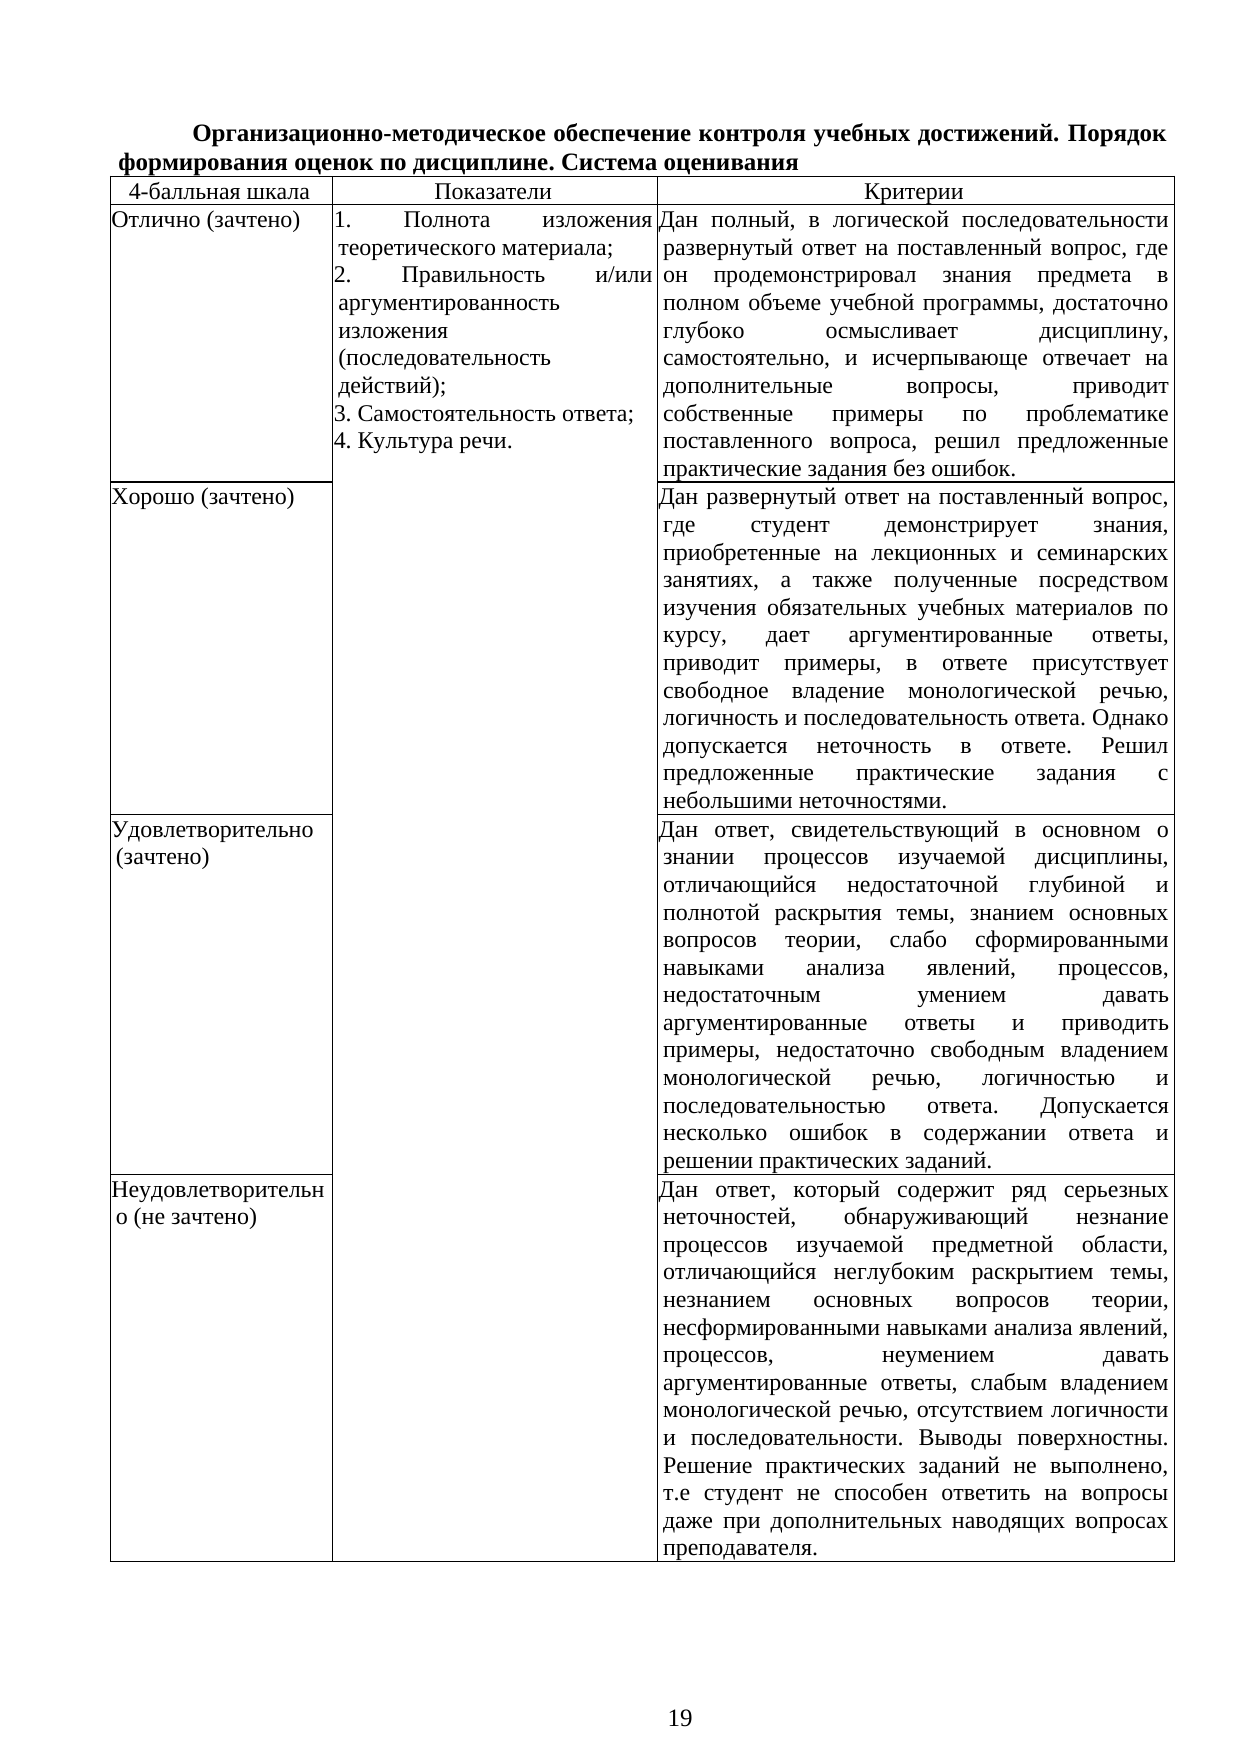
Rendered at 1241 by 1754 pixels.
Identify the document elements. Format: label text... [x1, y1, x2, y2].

table_cell Дан ответ, который содержит ряд серьезных неточностей, обнаруживающий незнание процессов изучаемой предметной области, отличающийся неглубоким раскрытием темы, незнанием основных вопросов теории, несформированными навыками анализа явлений, процессов, неумением давать аргументированные ответы, слабым владением монологической речью, отсутствием логичности и последовательности. Выводы поверхностны. Решение практических заданий не выполнено, т.е студент не способен ответить на вопросы даже при дополнительных наводящих вопросах преподавателя. [658, 1175, 1174, 1561]
table_cell 1. Полнота изложения теоретического материала; 2. Правильность и/или аргументированность изложения (последовательность действий); 3. Самостоятельность ответа; 4. Культура речи. [333, 205, 657, 1561]
table_cell Дан ответ, свидетельствующий в основном о знании процессов изучаемой дисциплины, отличающийся недостаточной глубиной и полнотой раскрытия темы, знанием основных вопросов теории, слабо сформированными навыками анализа явлений, процессов, недостаточным умением давать аргументированные ответы и приводить примеры, недостаточно свободным владением монологической речью, логичностью и последовательностью ответа. Допускается несколько ошибок в содержании ответа и решении практических заданий. [658, 815, 1174, 1173]
table_cell Дан полный, в логической последовательности развернутый ответ на поставленный вопрос, где он продемонстрировал знания предмета в полном объеме учебной программы, достаточно глубоко осмысливает дисциплину, самостоятельно, и исчерпывающе отвечает на дополнительные вопросы, приводит собственные примеры по проблематике поставленного вопроса, решил предложенные практические задания без ошибок. [658, 205, 1174, 481]
table_cell Отлично (зачтено) [111, 205, 332, 481]
table_header 4-балльная шкала [111, 177, 332, 204]
table_cell Неудовлетворительно (не зачтено) [111, 1175, 332, 1561]
table_header Критерии [658, 177, 1174, 204]
table_cell Хорошо (зачтено) [111, 483, 332, 814]
table_header Показатели [333, 177, 657, 204]
text Организационно-методическое обеспечение контроля учебных достижений. Порядок формирования оценок по дисциплине. Система оценивания [118, 118, 1167, 176]
table_cell Удовлетворительно (зачтено) [111, 815, 332, 1173]
table_cell Дан развернутый ответ на поставленный вопрос, где студент демонстрирует знания, приобретенные на лекционных и семинарских занятиях, а также полученные посредством изучения обязательных учебных материалов по курсу, дает аргументированные ответы, приводит примеры, в ответе присутствует свободное владение монологической речью, логичность и последовательность ответа. Однако допускается неточность в ответе. Решил предложенные практические задания с небольшими неточностями. [658, 483, 1174, 814]
